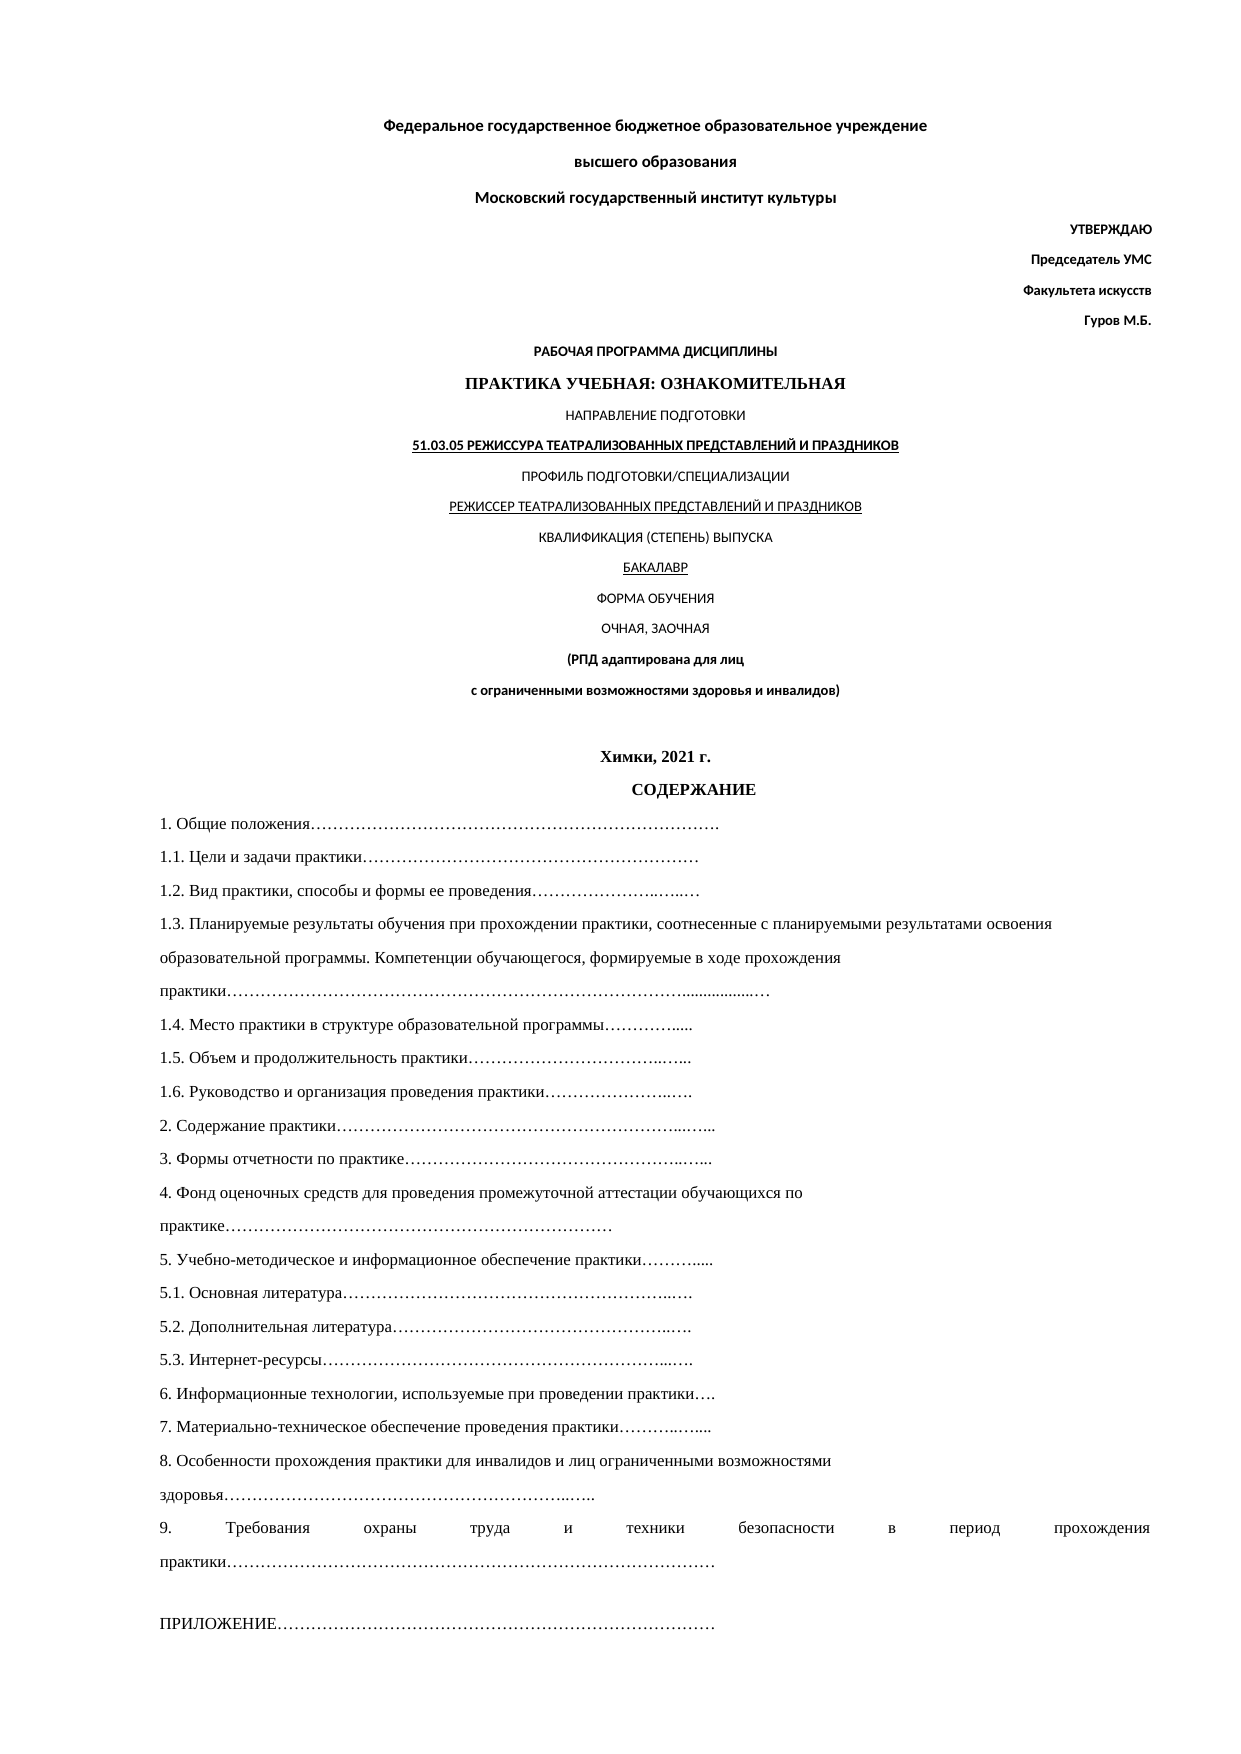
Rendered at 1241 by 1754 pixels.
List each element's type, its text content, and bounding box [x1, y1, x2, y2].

text Федеральное государственное бюджетное образовательное учреждение [159, 100, 1152, 136]
text высшего образования [159, 136, 1152, 172]
text ФОРМА ОБУЧЕНИЯ [159, 577, 1152, 607]
text 7. Материально-техническое обеспечение проведения практики………..….... [159, 1403, 1152, 1437]
text 1.4. Место практики в структуре образовательной программы…………..... [159, 1001, 1152, 1034]
text Председатель УМС [159, 238, 1152, 268]
text ОЧНАЯ, ЗАОЧНАЯ [159, 607, 1152, 638]
text СОДЕРЖАНИЕ [159, 766, 1228, 799]
text КВАЛИФИКАЦИЯ (СТЕПЕНЬ) ВЫПУСКА [159, 516, 1152, 546]
text 1. Общие положения………………………………………………………………. [159, 799, 1228, 833]
text с ограниченными возможностями здоровья и инвалидов) [159, 668, 1152, 699]
text РЕЖИССЕР ТЕАТРАЛИЗОВАННЫХ ПРЕДСТАВЛЕНИЙ И ПРАЗДНИКОВ [159, 485, 1152, 516]
text 1.5. Объем и продолжительность практики……………………………..…... [159, 1034, 1152, 1068]
text 9. Требования охраны труда и техники безопасности в период прохождения практики…………………………………………………………………………… [159, 1504, 1152, 1571]
text 8. Особенности прохождения практики для инвалидов и лиц ограниченными возможностями здоровья……………………………………………………..….. [159, 1437, 1152, 1504]
text 1.6. Руководство и организация проведения практики…………………..…. [159, 1068, 1152, 1101]
text НАПРАВЛЕНИЕ ПОДГОТОВКИ [159, 393, 1152, 424]
text 5. Учебно-методическое и информационное обеспечение практики………..... [159, 1235, 1152, 1269]
text (РПД адаптирована для лиц [159, 638, 1152, 668]
text РАБОЧАЯ ПРОГРАММА ДИСЦИПЛИНЫ [159, 329, 1152, 360]
text 5.2. Дополнительная литература…………………………………………..…. [159, 1302, 1152, 1336]
text 6. Информационные технологии, используемые при проведении практики…. [159, 1369, 1152, 1403]
text 4. Фонд оценочных средств для проведения промежуточной аттестации обучающихся по практике…………………………………………………………… [159, 1168, 1152, 1235]
text ПРИЛОЖЕНИЕ…………………………………………………………………… [159, 1599, 1152, 1633]
text 51.03.05 РЕЖИССУРА ТЕАТРАЛИЗОВАННЫХ ПРЕДСТАВЛЕНИЙ И ПРАЗДНИКОВ [159, 424, 1152, 454]
text 2. Содержание практики……………………………………………………...…... [159, 1101, 1152, 1135]
text ПРАКТИКА УЧЕБНАЯ: ОЗНАКОМИТЕЛЬНАЯ [159, 360, 1152, 393]
text 1.3. Планируемые результаты обучения при прохождении практики, соотнесенные с планируемыми результатами освоения образовательной программы. Компетенции обучающегося, формируемые в ходе прохождения практики……………………………………………………………………….................… [159, 900, 1152, 1001]
text 3. Формы отчетности по практике…………………………………………..…... [159, 1135, 1152, 1168]
text 5.1. Основная литература…………………………………………………..…. [159, 1269, 1152, 1302]
text УТВЕРЖДАЮ [159, 207, 1152, 238]
text 5.3. Интернет-ресурсы……………………………………………………...…. [159, 1336, 1152, 1369]
text БАКАЛАВР [159, 546, 1152, 577]
text 1.1. Цели и задачи практики…………………………………………………… [159, 833, 1152, 866]
text Факультета искусств [159, 268, 1152, 299]
text Гуров М.Б. [159, 299, 1152, 329]
text ПРОФИЛЬ ПОДГОТОВКИ/СПЕЦИАЛИЗАЦИИ [159, 454, 1152, 485]
text 1.2. Вид практики, способы и формы ее проведения…………………..…..… [159, 866, 1152, 900]
text Химки, 2021 г. [159, 732, 1152, 766]
text Московский государственный институт культуры [159, 172, 1152, 207]
